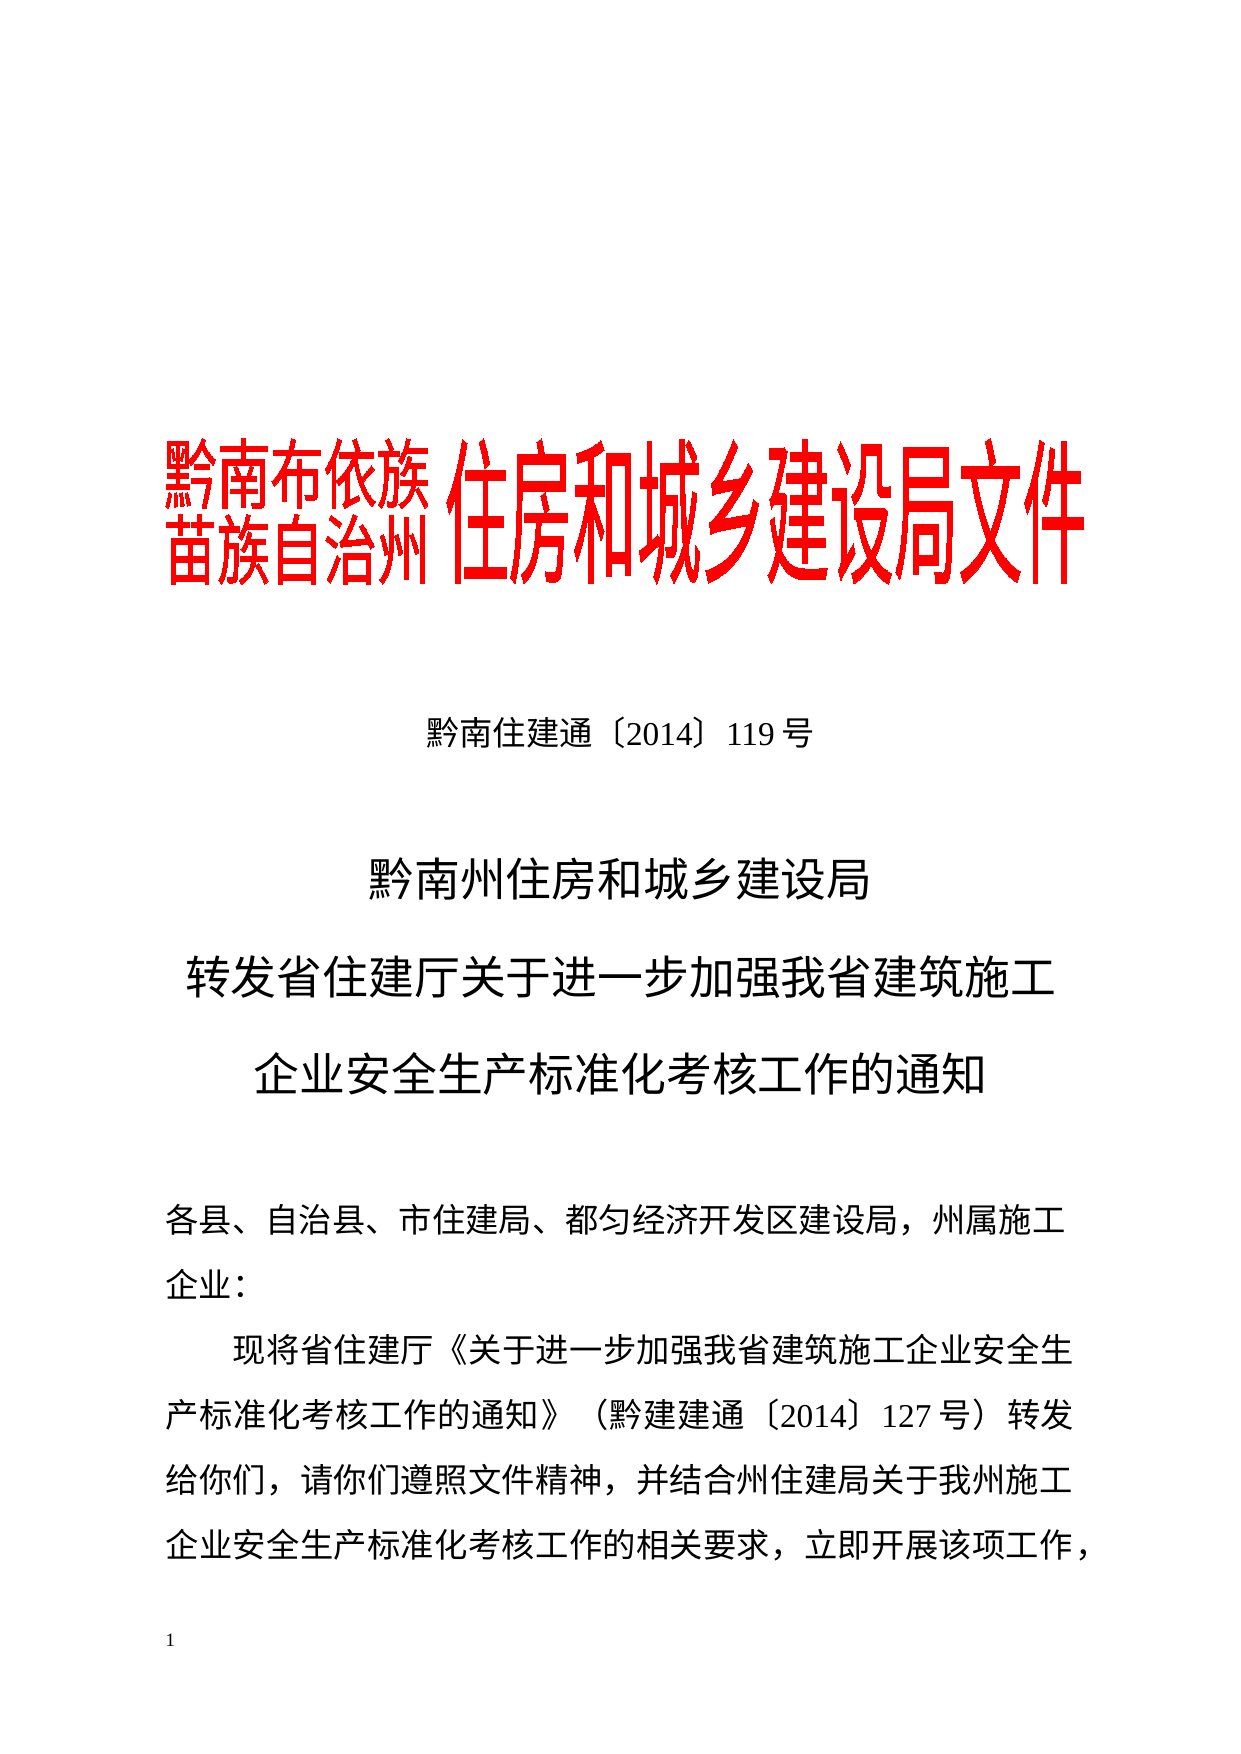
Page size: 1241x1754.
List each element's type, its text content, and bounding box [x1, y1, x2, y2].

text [165, 1316, 1075, 1576]
text 转发省住建厅关于进一步加强我省建筑施工企业安全生产标准化考核工作的通知 [165, 926, 1075, 1121]
text 各县、自治县、市住建局、都匀经济开发区建设局，州属施工企业： [165, 1186, 1075, 1316]
text 黔南住建通〔2014〕119号 [165, 698, 1075, 763]
text 黔南州住房和城乡建设局 [165, 828, 1075, 926]
